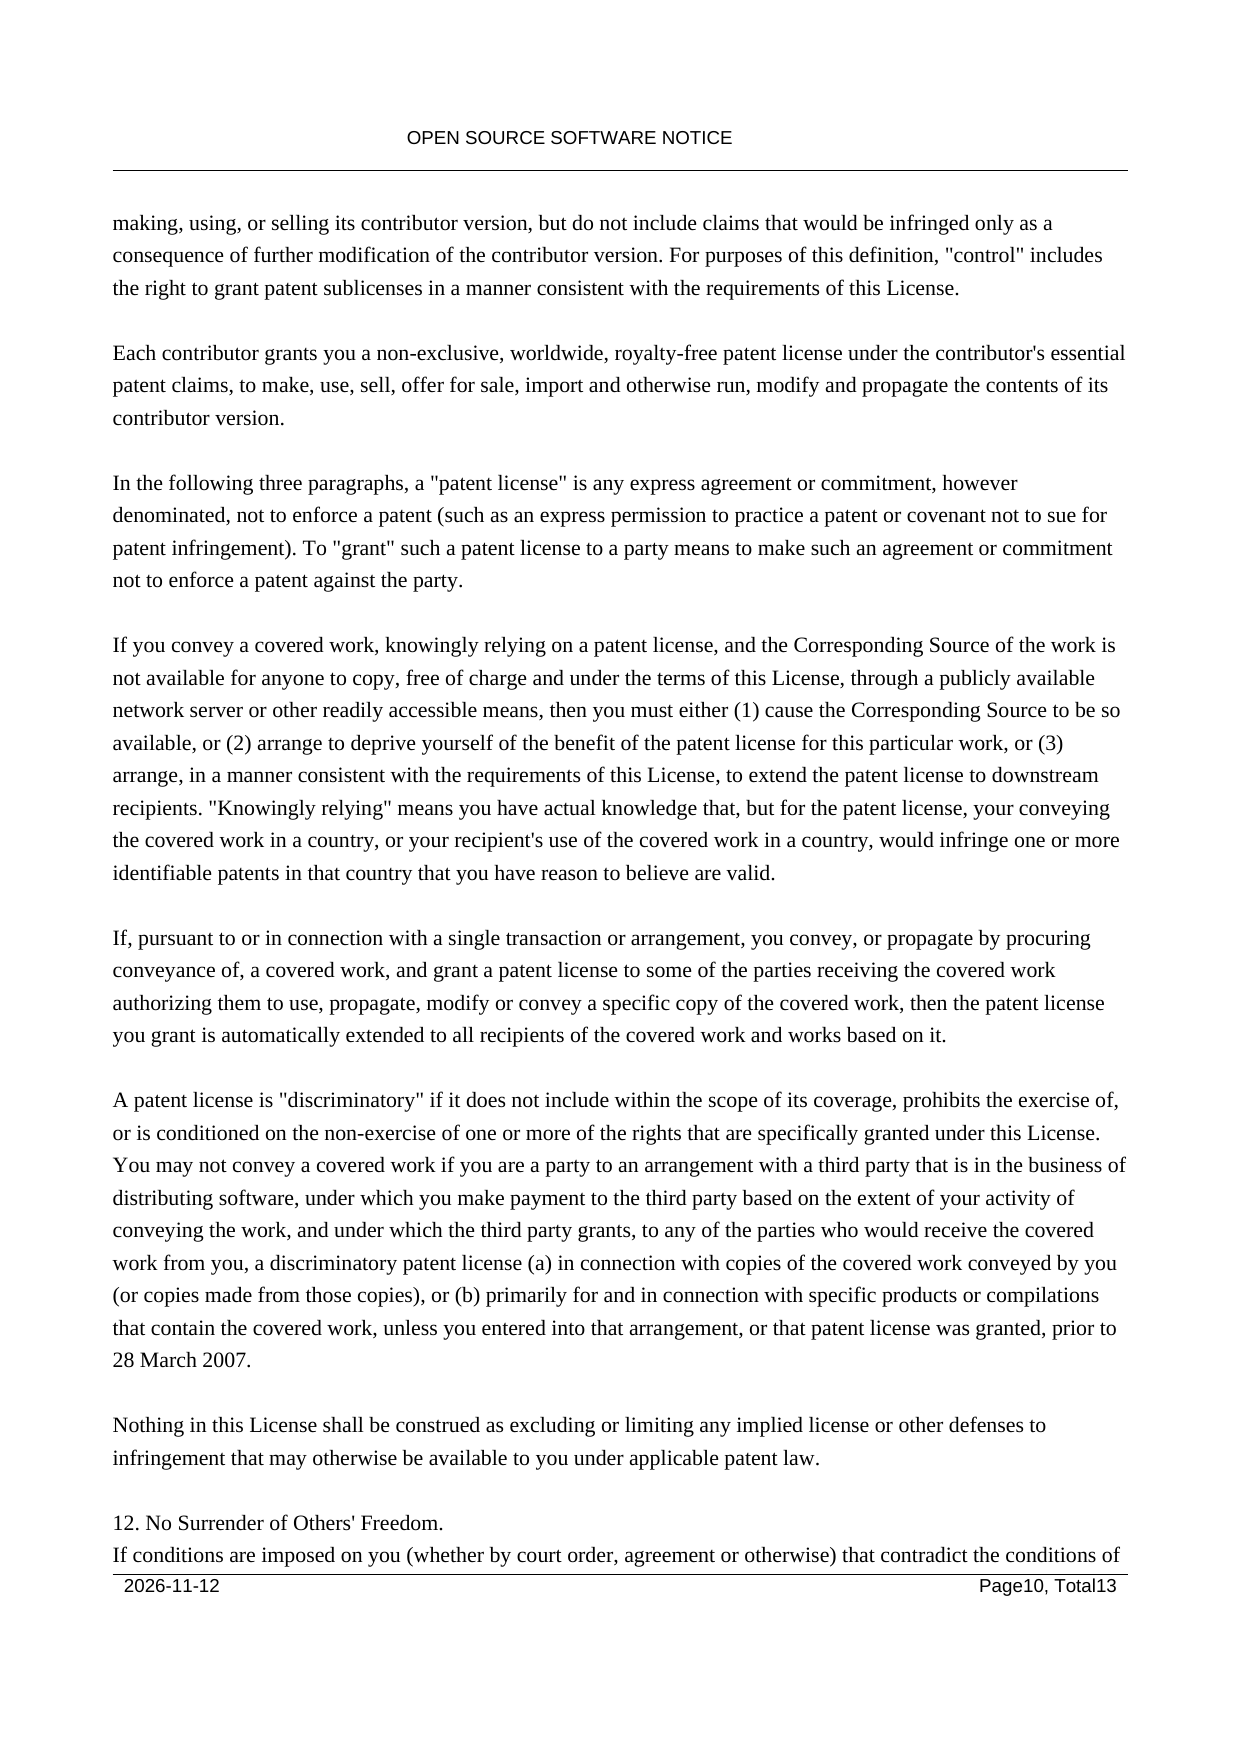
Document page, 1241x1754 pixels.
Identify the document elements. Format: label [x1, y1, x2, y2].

text [112, 206, 1128, 1571]
